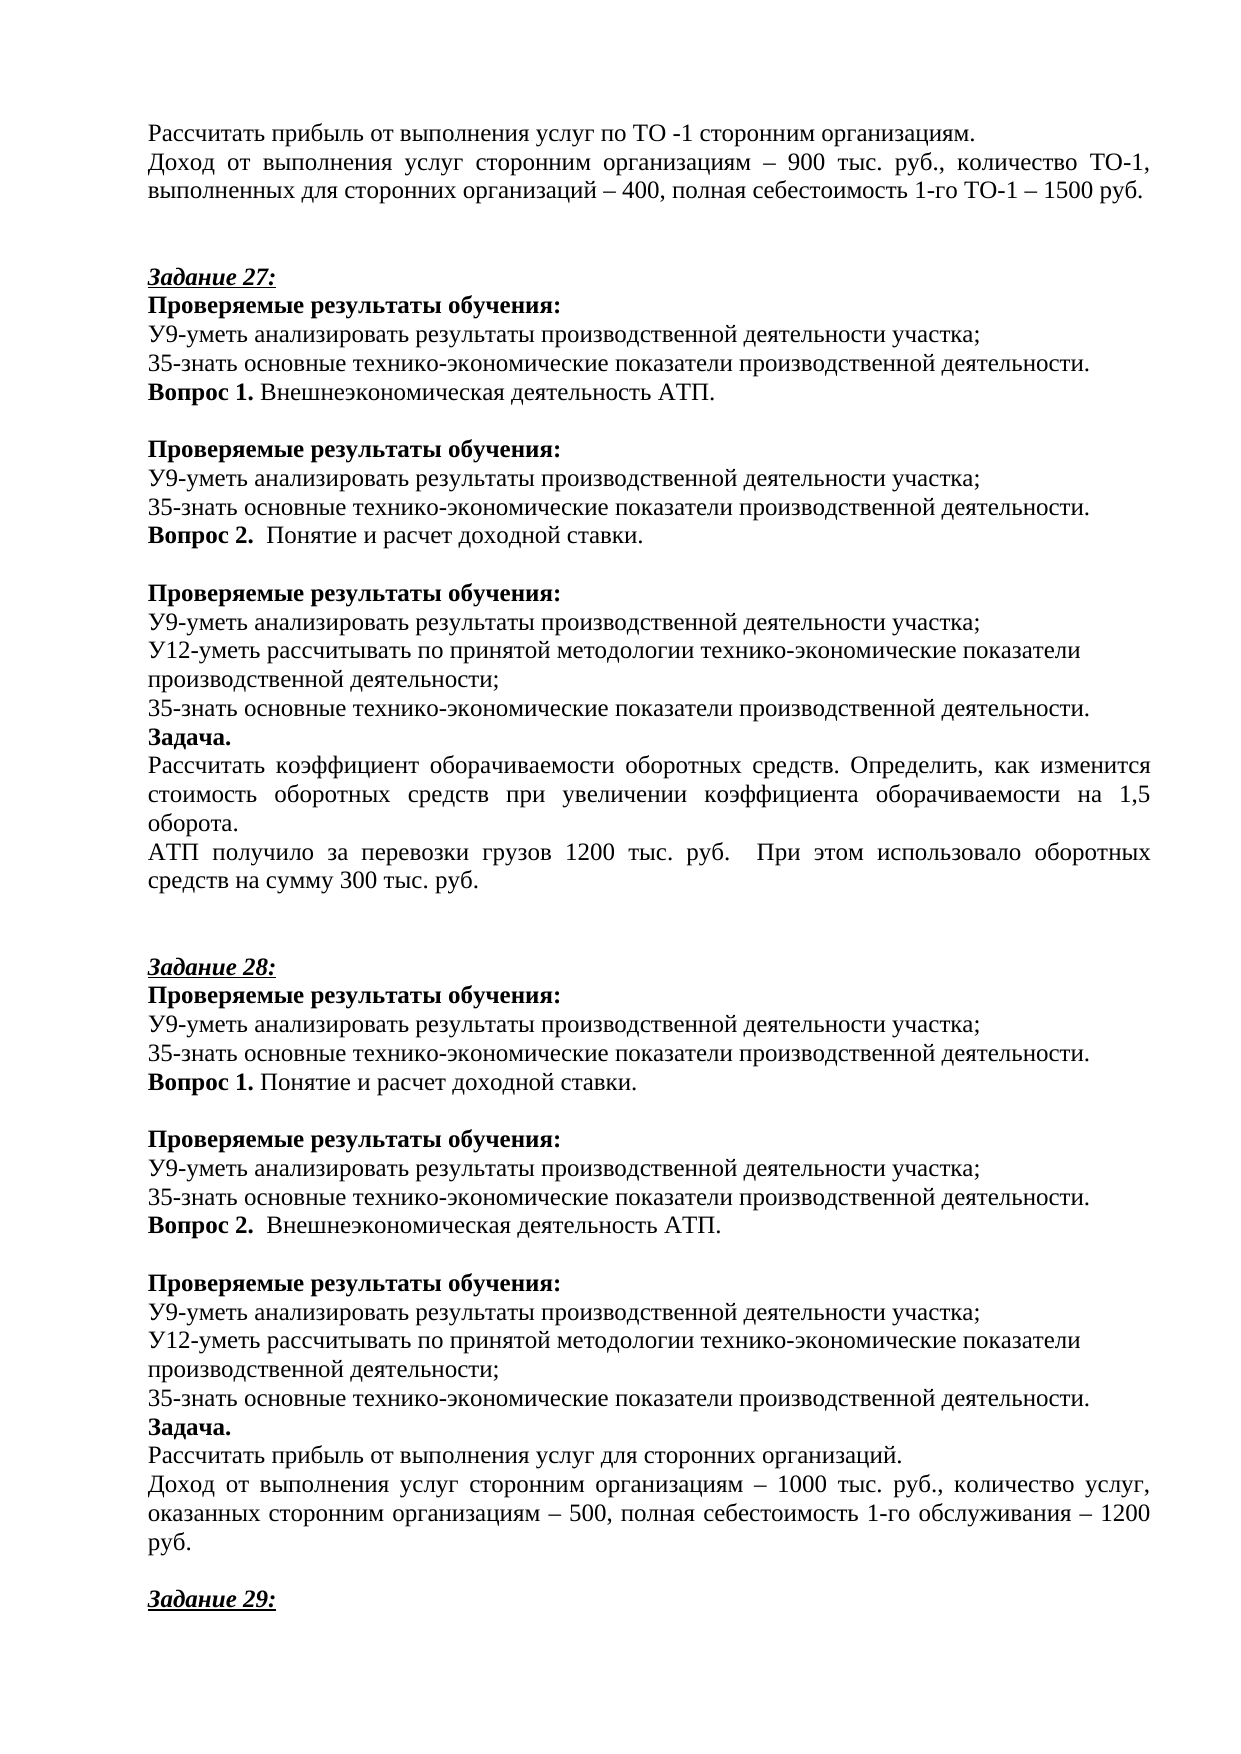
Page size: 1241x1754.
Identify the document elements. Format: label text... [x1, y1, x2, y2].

text Рассчитать коэффициент оборачиваемости оборотных средств. Определить, как изменится стоимость оборотных средств при увеличении коэффициента оборачиваемости на 1,5 оборота. [148, 751, 1152, 837]
text АТП получило за перевозки грузов 1200 тыс. руб. При этом использовало оборотных средств на сумму 300 тыс. руб. [148, 837, 1152, 894]
text У12-уметь рассчитывать по принятой методологии технико-экономические показатели производственной деятельности; [148, 636, 1152, 693]
text Вопрос 2. Понятие и расчет доходной ставки. [148, 521, 1152, 549]
text Проверяемые результаты обучения: [148, 291, 1152, 319]
text Задание 29: [148, 1584, 1152, 1613]
text Доход от выполнения услуг сторонним организациям – 1000 тыс. руб., количество услуг, оказанных сторонним организациям – 500, полная себестоимость 1-го обслуживания – 1200 руб. [148, 1469, 1152, 1556]
text Вопрос 1. Внешнеэкономическая деятельность АТП. [148, 377, 1152, 406]
text Проверяемые результаты обучения: [148, 578, 1152, 607]
text Проверяемые результаты обучения: [148, 981, 1152, 1009]
text У9-уметь анализировать результаты производственной деятельности участка; [148, 319, 1152, 348]
text У9-уметь анализировать результаты производственной деятельности участка; [148, 1297, 1152, 1326]
text У9-уметь анализировать результаты производственной деятельности участка; [148, 607, 1152, 636]
text 35-знать основные технико-экономические показатели производственной деятельности. [148, 348, 1152, 377]
text Проверяемые результаты обучения: [148, 1268, 1152, 1297]
text Проверяемые результаты обучения: [148, 1124, 1152, 1153]
text Вопрос 1. Понятие и расчет доходной ставки. [148, 1067, 1152, 1096]
text Задача. [148, 1412, 1152, 1441]
text У9-уметь анализировать результаты производственной деятельности участка; [148, 463, 1152, 492]
text У9-уметь анализировать результаты производственной деятельности участка; [148, 1009, 1152, 1038]
text Задание 27: [148, 262, 1152, 291]
text Задача. [148, 722, 1152, 751]
text Рассчитать прибыль от выполнения услуг для сторонних организаций. [148, 1441, 1152, 1469]
text 35-знать основные технико-экономические показатели производственной деятельности. [148, 1038, 1152, 1067]
text Задание 28: [148, 952, 1152, 981]
text Вопрос 2. Внешнеэкономическая деятельность АТП. [148, 1211, 1152, 1239]
text Доход от выполнения услуг сторонним организациям – 900 тыс. руб., количество ТО-1, выполненных для сторонних организаций – 400, полная себестоимость 1-го ТО-1 – 1500 руб. [148, 147, 1152, 204]
text Рассчитать прибыль от выполнения услуг по ТО -1 сторонним организациям. [148, 118, 1152, 147]
text 35-знать основные технико-экономические показатели производственной деятельности. [148, 492, 1152, 521]
text У9-уметь анализировать результаты производственной деятельности участка; [148, 1153, 1152, 1182]
text 35-знать основные технико-экономические показатели производственной деятельности. [148, 693, 1152, 722]
text 35-знать основные технико-экономические показатели производственной деятельности. [148, 1383, 1152, 1412]
text У12-уметь рассчитывать по принятой методологии технико-экономические показатели производственной деятельности; [148, 1326, 1152, 1383]
text 35-знать основные технико-экономические показатели производственной деятельности. [148, 1182, 1152, 1211]
text Проверяемые результаты обучения: [148, 434, 1152, 463]
